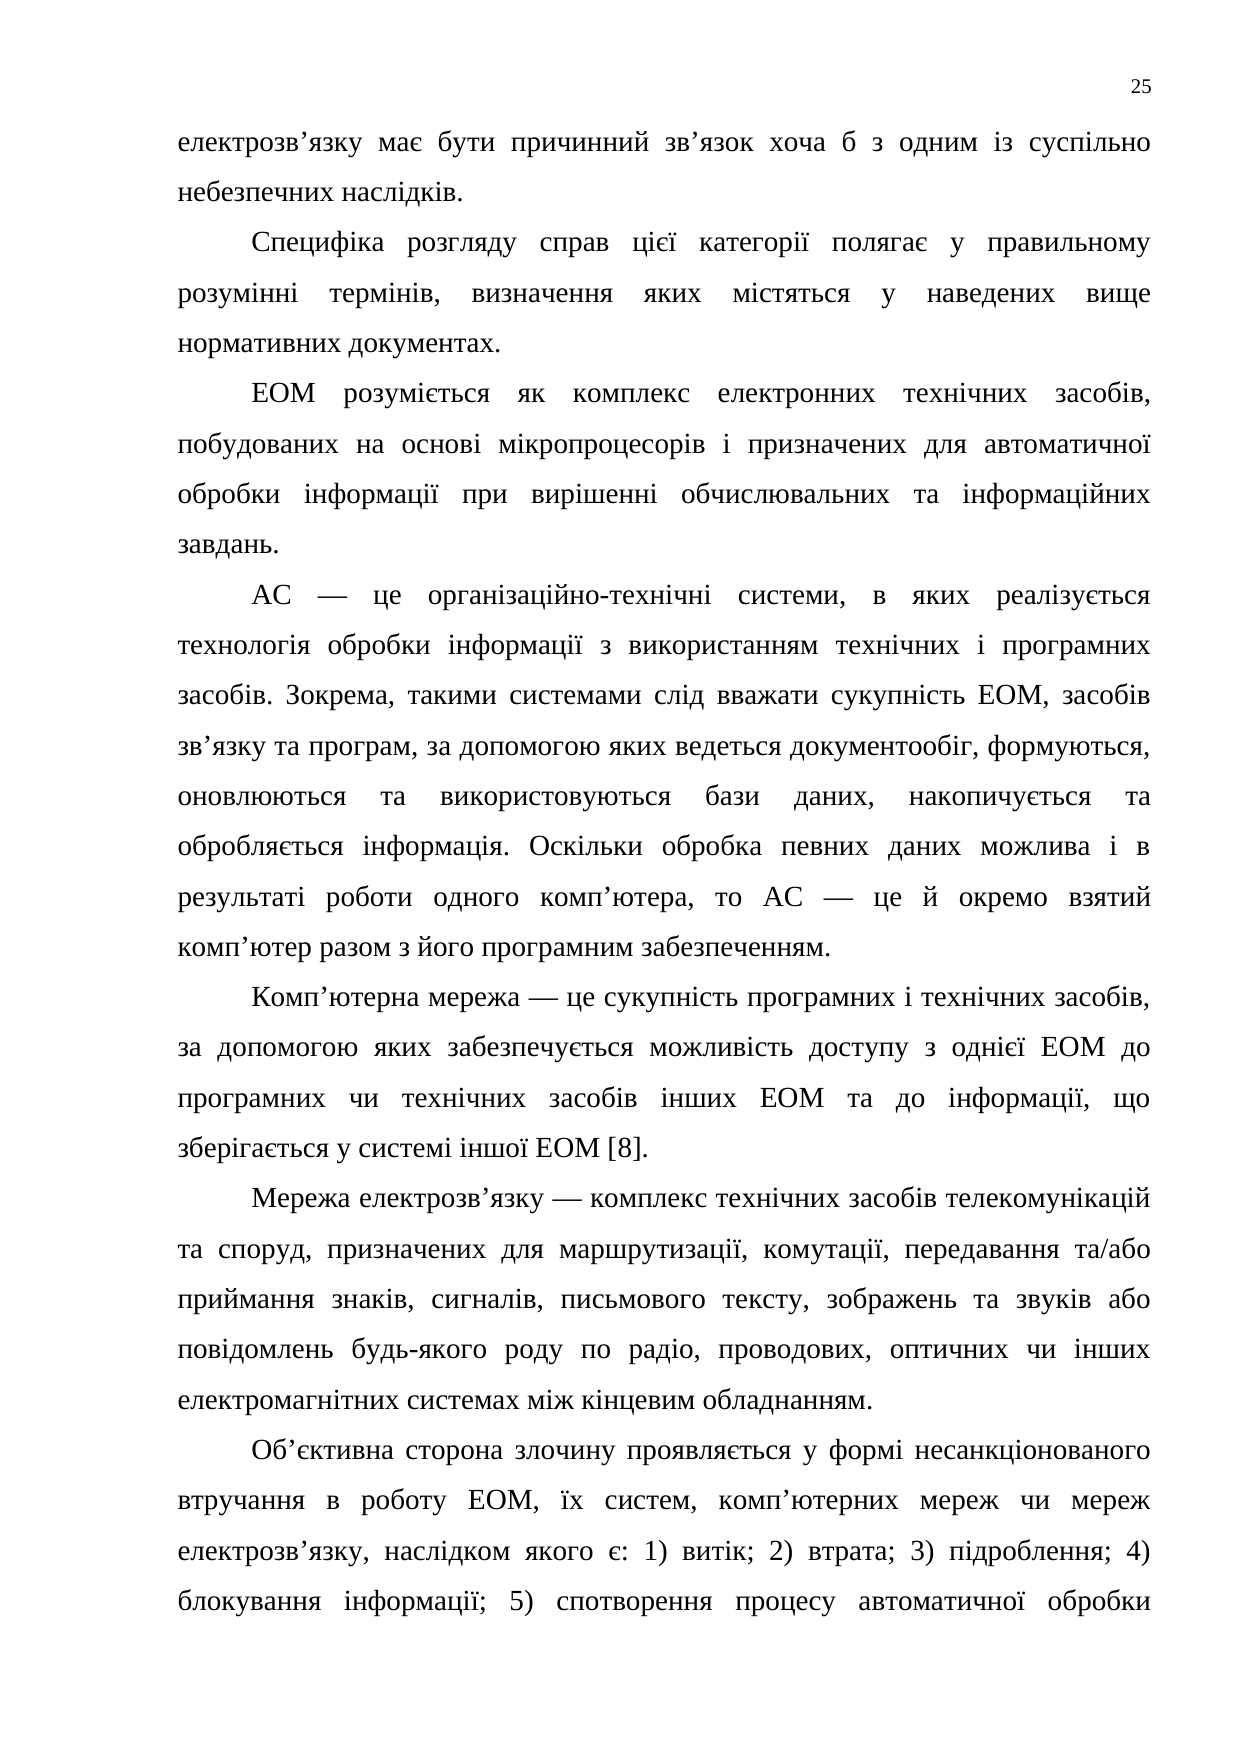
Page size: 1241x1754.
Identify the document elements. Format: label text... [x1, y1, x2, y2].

text АС — це організаційно-технічні системи, в яких реалізується технологія обробки інформації з використанням технічних і програмних засобів. Зокрема, такими системами слід вважати сукупність ЕОМ, засобів зв’язку та програм, за допомогою яких ведеться документообіг, формуються, оновлюються та використовуються бази даних, накопичується та обробляється інформація. Оскільки обробка певних даних можлива і в результаті роботи одного комп’ютера, то АС — це й окремо взятий комп’ютер разом з його програмним забезпеченням. [177, 577, 1152, 962]
text ЕОМ розуміється як комплекс електронних технічних засобів, побудованих на основі мікропроцесорів і призначених для автоматичної обробки інформації при вирішенні обчислювальних та інформаційних завдань. [177, 376, 1152, 560]
text Комп’ютерна мережа — це сукупність програмних і технічних засобів, за допомогою яких забезпечується можливість доступу з однієї ЕОМ до програмних чи технічних засобів інших ЕОМ та до інформації, що зберігається у системі іншої ЕОМ [8]. [177, 979, 1152, 1164]
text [177, 124, 1152, 208]
text Специфіка розгляду справ цієї категорії полягає у правильному розумінні термінів, визначення яких містяться у наведених вище нормативних документах. [177, 224, 1152, 359]
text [177, 1432, 1152, 1617]
text Мережа електрозв’язку — комплекс технічних засобів телекомунікацій та споруд, призначених для маршрутизації, комутації, передавання та/або приймання знаків, сигналів, письмового тексту, зображень та звуків або повідомлень будь-якого роду по радіо, проводових, оптичних чи інших електромагнітних системах між кінцевим обладнанням. [177, 1181, 1152, 1415]
